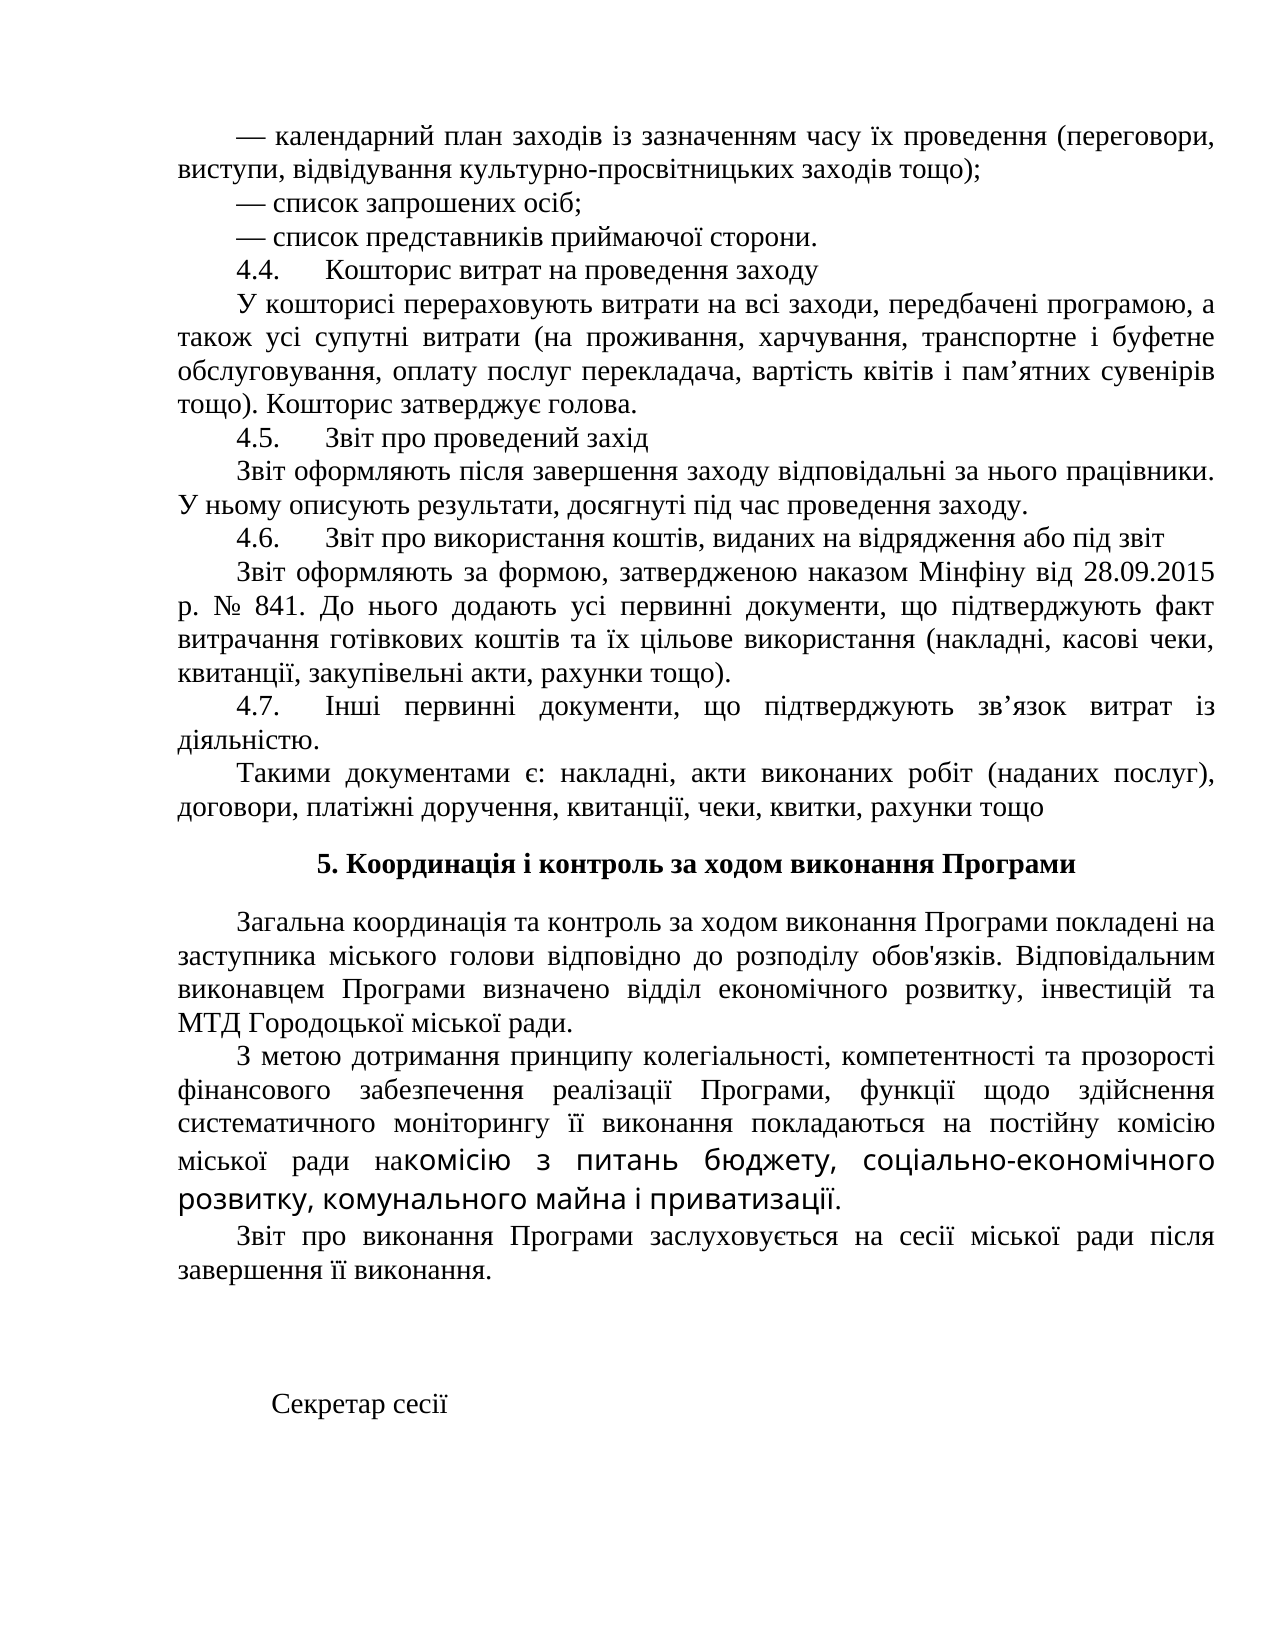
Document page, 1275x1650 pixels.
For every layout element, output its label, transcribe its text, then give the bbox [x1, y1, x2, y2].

text З метою дотримання принципу колегіальності, компетентності та прозорості фінансового забезпечення реалізації Програми, функції щодо здійснення систематичного моніторингу її виконання покладаються на постійну комісію міської ради накомісію з питань бюджету, соціально-економічного розвитку, комунального майна і приватизації. [177, 1038, 1216, 1218]
text Звіт оформляють за формою, затвердженою наказом Мінфіну від 28.09.2015 р. № 841. До нього додають усі первинні документи, що підтверджують факт витрачання готівкових коштів та їх цільове використання (накладні, касові чеки, квитанції, закупівельні акти, рахунки тощо). [177, 554, 1216, 688]
text Звіт про виконання Програми заслуховується на сесії міської ради після завершення її виконання. [177, 1218, 1216, 1285]
text — список представників приймаючої сторони. [177, 219, 1216, 252]
text Звіт оформляють після завершення заходу відповідальні за нього працівники. У ньому описують результати, досягнуті під час проведення заходу. [177, 453, 1216, 521]
text У кошторисі перераховують витрати на всі заходи, передбачені програмою, а також усі супутні витрати (на проживання, харчування, транспортне і буфетне обслуговування, оплату послуг перекладача, вартість квітів і пам’ятних сувенірів тощо). Кошторис затверджує голова. [177, 286, 1216, 420]
text 4.5. Звіт про проведений захід [177, 420, 1216, 453]
text 4.4. Кошторис витрат на проведення заходу [177, 252, 1216, 286]
text — список запрошених осіб; [177, 185, 1216, 219]
text Секретар сесії [177, 1386, 1216, 1419]
text 4.7. Інші первинні документи, що підтверджують зв’язок витрат із діяльністю. [177, 688, 1216, 755]
text Такими документами є: накладні, акти виконаних робіт (наданих послуг), договори, платіжні доручення, квитанції, чеки, квитки, рахунки тощо [177, 755, 1216, 822]
text — календарний план заходів із зазначенням часу їх проведення (переговори, виступи, відвідування культурно-просвітницьких заходів тощо); [177, 118, 1216, 185]
text 4.6. Звіт про використання коштів, виданих на відрядження або під звіт [177, 521, 1216, 554]
text 5. Координація і контроль за ходом виконання Програми [177, 847, 1216, 880]
text Загальна координація та контроль за ходом виконання Програми покладені на заступника міського голови відповідно до розподілу обов'язків. Відповідальним виконавцем Програми визначено відділ економічного розвитку, інвестицій та МТД Городоцької міської ради. [177, 904, 1216, 1038]
